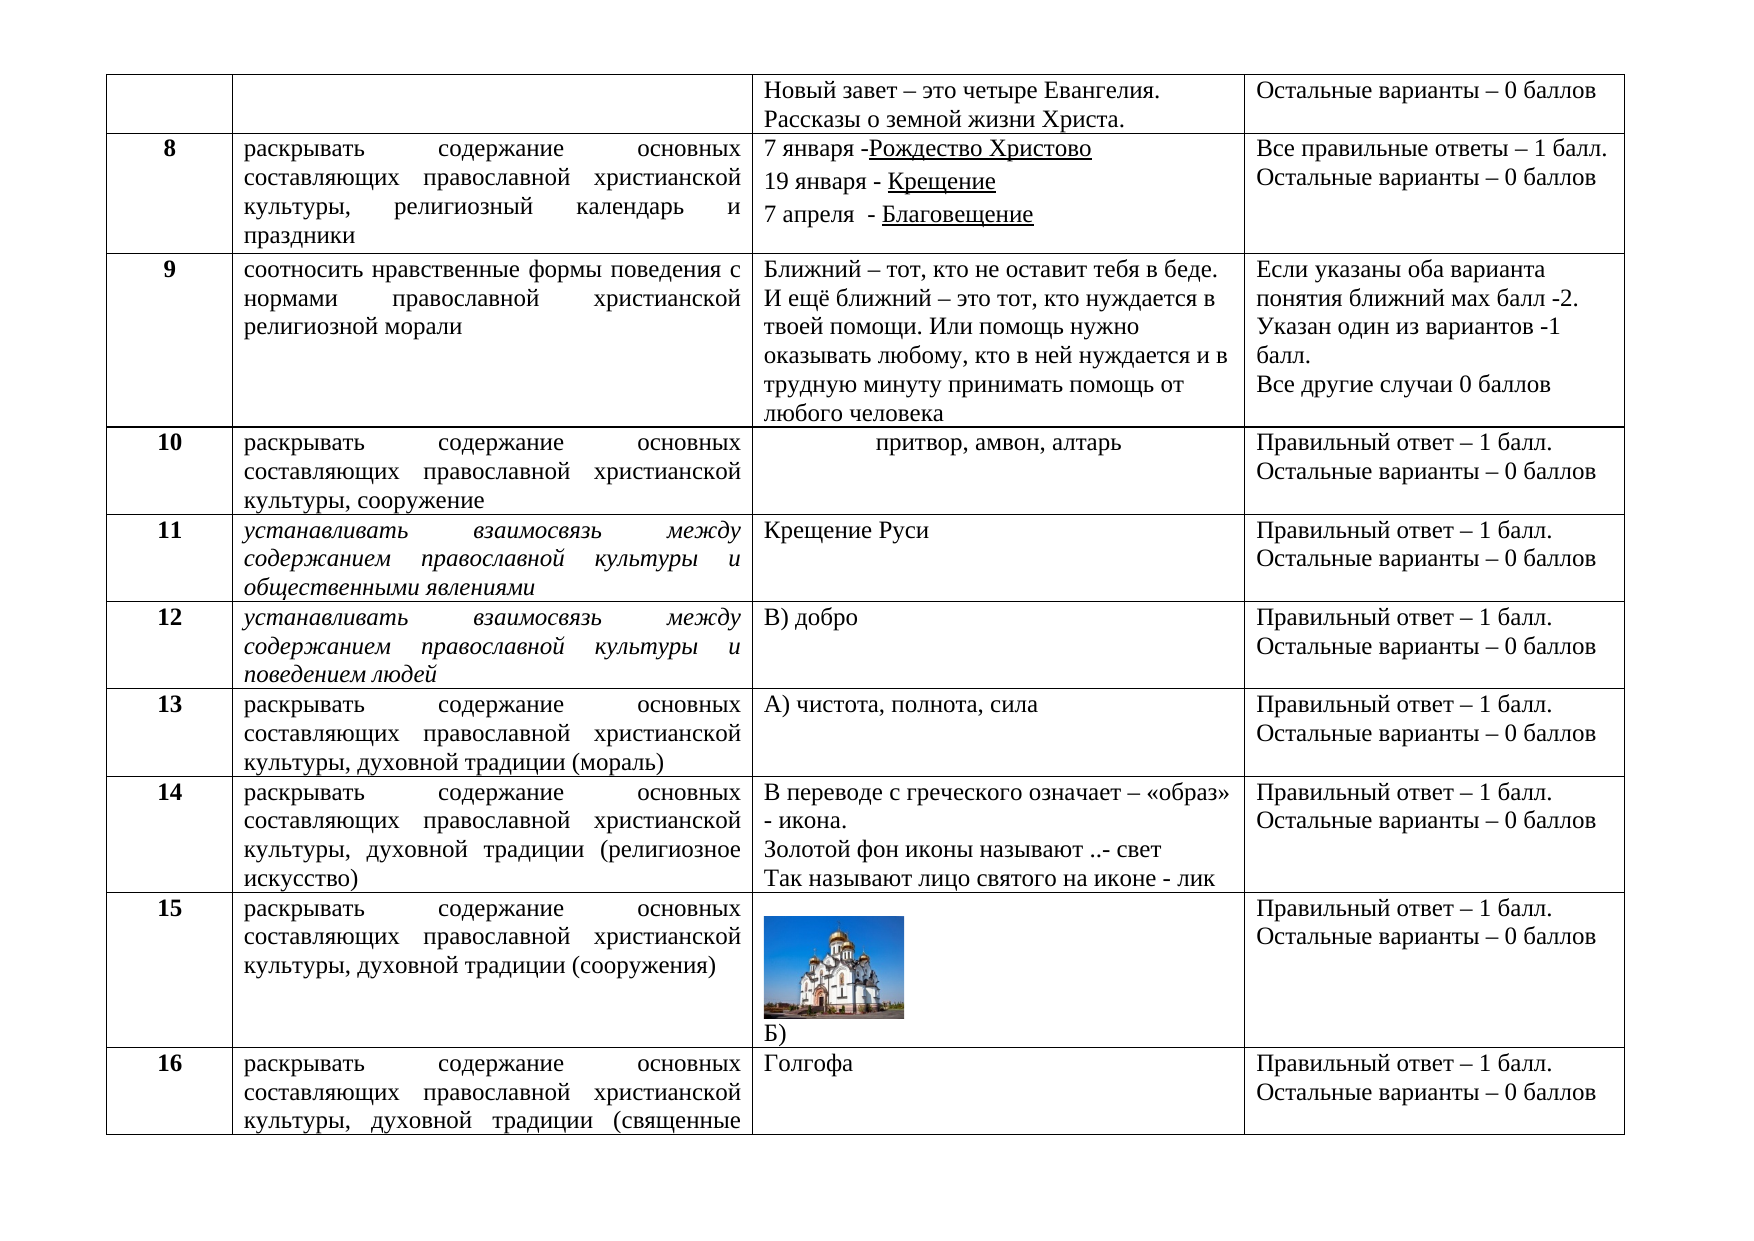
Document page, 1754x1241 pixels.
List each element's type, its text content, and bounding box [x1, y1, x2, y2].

table_cell 11 [107, 515, 232, 601]
table_cell 10 [107, 428, 232, 514]
table_cell Если указаны оба варианта понятия ближний мах балл -2. Указан один из вариантов -1 балл. Все другие случаи 0 баллов [1245, 254, 1624, 426]
table_cell Б) [753, 893, 1244, 1047]
table_cell 13 [107, 689, 232, 776]
table_cell В переводе с греческого означает – «образ» - икона. Золотой фон иконы называют ..- свет Так называют лицо святого на иконе - лик [753, 777, 1244, 892]
table_cell устанавливать взаимосвязь между содержанием православной культуры и поведением людей [233, 602, 752, 688]
table_cell раскрывать содержание основных составляющих православной христианской культуры, сооружение [233, 428, 752, 514]
table_cell 9 [107, 254, 232, 426]
table_cell 7 [107, 75, 232, 132]
table_cell притвор, амвон, алтарь [753, 428, 1244, 514]
table_cell 16 [107, 1048, 232, 1134]
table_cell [233, 75, 752, 132]
table_cell раскрывать содержание основных составляющих православной христианской культуры, духовной традиции (религиозное искусство) [233, 777, 752, 892]
table_cell В) добро [753, 602, 1244, 688]
table_cell Крещение Руси [753, 515, 1244, 601]
table_cell Правильный ответ – 1 балл. Остальные варианты – 0 баллов [1245, 428, 1624, 514]
table_cell Правильный ответ – 1 балл. Остальные варианты – 0 баллов [1245, 777, 1624, 892]
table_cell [1245, 1048, 1624, 1134]
table_cell Правильный ответ – 1 балл. Остальные варианты – 0 баллов [1245, 689, 1624, 776]
table_cell А) чистота, полнота, сила [753, 689, 1244, 776]
table_cell Правильный ответ – 1 балл. Остальные варианты – 0 баллов [1245, 893, 1624, 1047]
table_cell Правильный ответ – 1 балл. Остальные варианты – 0 баллов [1245, 602, 1624, 688]
table_cell 15 [107, 893, 232, 1047]
table_cell раскрывать содержание основных составляющих православной христианской культуры, духовной традиции (мораль) [233, 689, 752, 776]
table_cell устанавливать взаимосвязь между содержанием православной культуры и общественными явлениями [233, 515, 752, 601]
table_cell 8 [107, 134, 232, 253]
table_cell Все правильные ответы – 1 балл. Остальные варианты – 0 баллов [1245, 134, 1624, 253]
table_cell соотносить нравственные формы поведения с нормами православной христианской религиозной морали [233, 254, 752, 426]
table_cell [1245, 75, 1624, 132]
table_cell Голгофа [753, 1048, 1244, 1134]
picture [763, 916, 905, 1019]
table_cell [753, 75, 1244, 132]
table_cell раскрывать содержание основных составляющих православной христианской культуры, духовной традиции (сооружения) [233, 893, 752, 1047]
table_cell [233, 1048, 752, 1134]
table_cell 14 [107, 777, 232, 892]
table_cell Ближний – тот, кто не оставит тебя в беде. И ещё ближний – это тот, кто нуждается в твоей помощи. Или помощь нужно оказывать любому, кто в ней нуждается и в трудную минуту принимать помощь от любого человека [753, 254, 1244, 426]
table_cell 12 [107, 602, 232, 688]
table_cell 7 января -Рождество Христово 19 января - Крещение 7 апреля - Благовещение [753, 134, 1244, 253]
table_cell раскрывать содержание основных составляющих православной христианской культуры, религиозный календарь и праздники [233, 134, 752, 253]
table_cell Правильный ответ – 1 балл. Остальные варианты – 0 баллов [1245, 515, 1624, 601]
